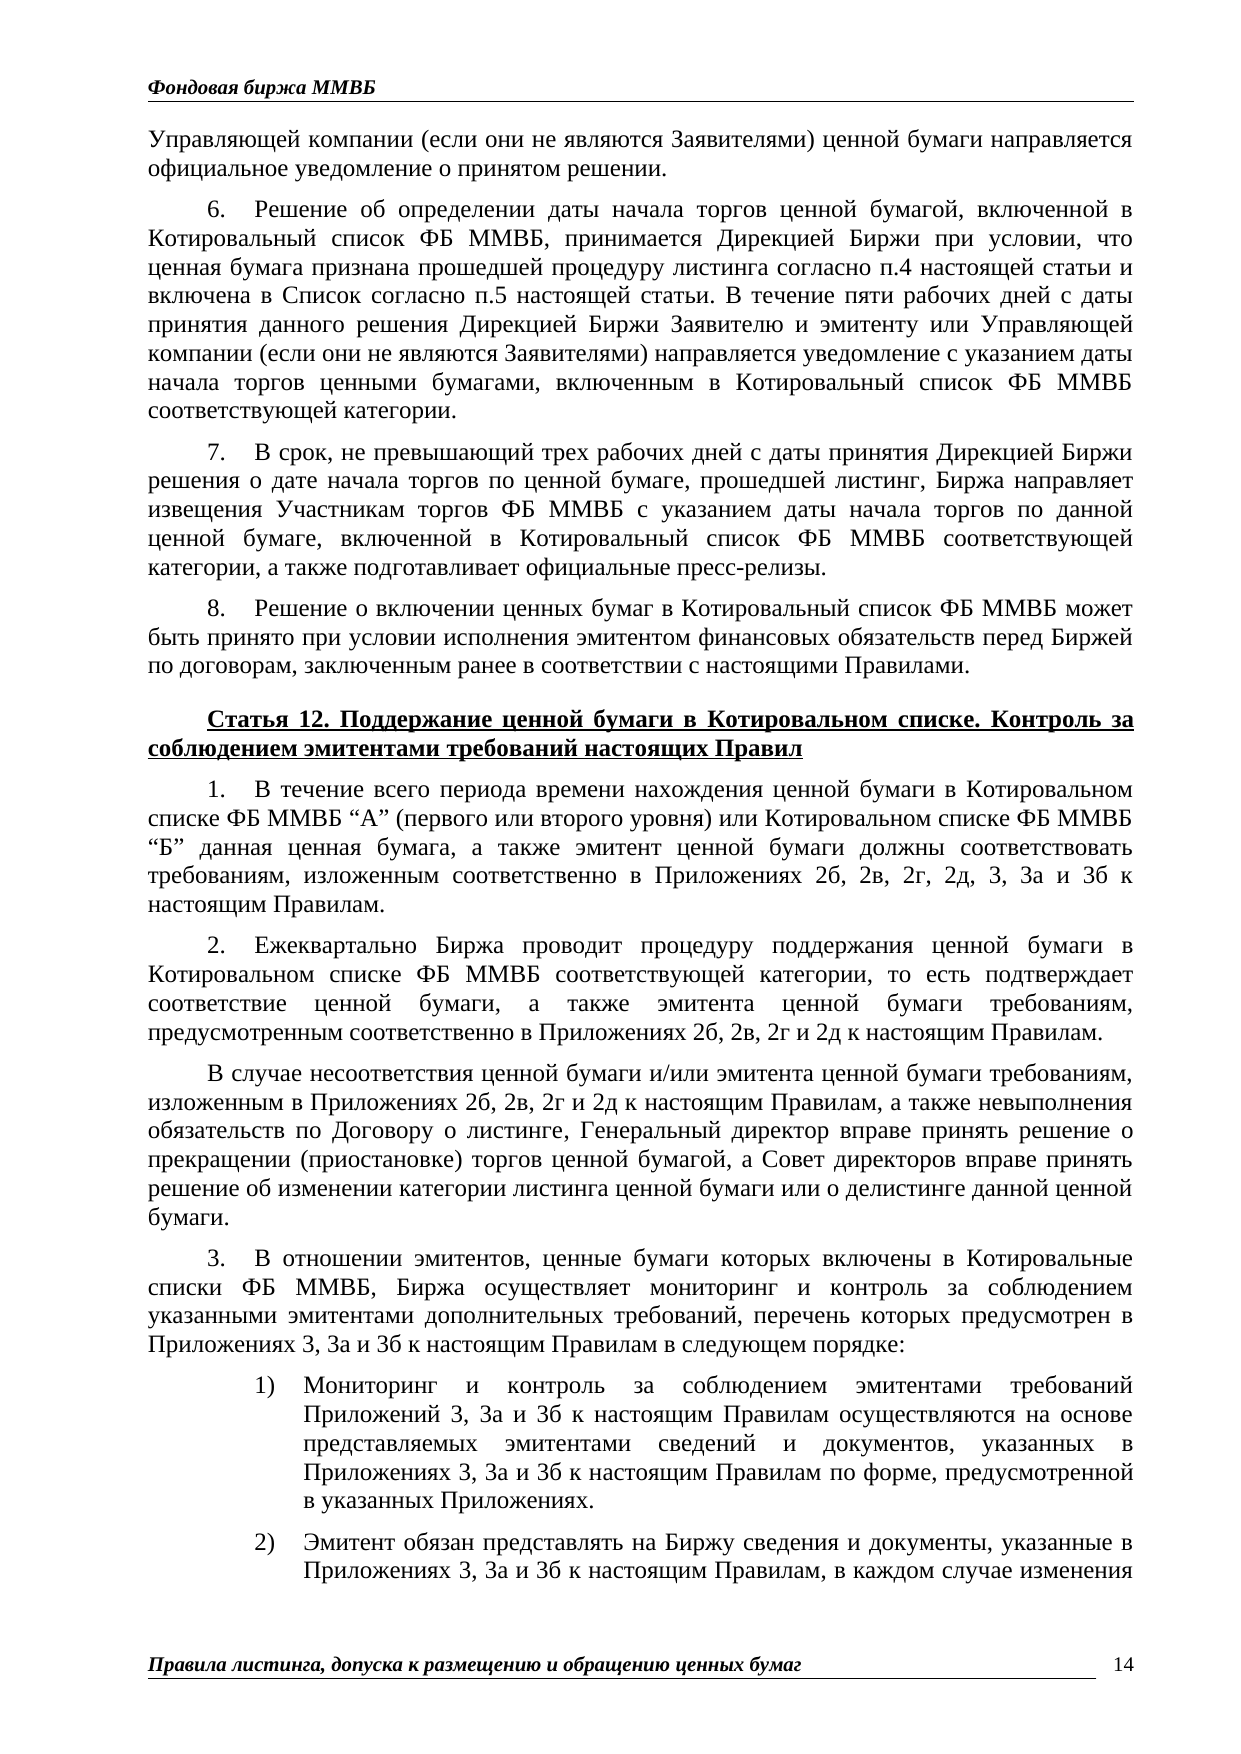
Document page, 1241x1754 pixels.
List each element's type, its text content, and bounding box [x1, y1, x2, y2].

text В случае несоответствия ценной бумаги и/или эмитента ценной бумаги требованиям, изложенным в Приложениях 2б, 2в, 2г и 2д к настоящим Правилам, а также невыполнения обязательств по Договору о листинге, Генеральный директор вправе принять решение о прекращении (приостановке) торгов ценной бумагой, а Совет директоров вправе принять решение об изменении категории листинга ценной бумаги или о делистинге данной ценной бумаги. [148, 1058, 1134, 1230]
text 2. Ежеквартально Биржа проводит процедуру поддержания ценной бумаги в Котировальном списке ФБ ММВБ соответствующей категории, то есть подтверждает соответствие ценной бумаги, а также эмитента ценной бумаги требованиям, предусмотренным соответственно в Приложениях 2б, 2в, 2г и 2д к настоящим Правилам. [148, 930, 1134, 1045]
text 1. В течение всего периода времени нахождения ценной бумаги в Котировальном списке ФБ ММВБ “А” (первого или второго уровня) или Котировальном списке ФБ ММВБ “Б” данная ценная бумага, а также эмитент ценной бумаги должны соответствовать требованиям, изложенным соответственно в Приложениях 2б, 2в, 2г, 2д, 3, 3а и 3б к настоящим Правилам. [148, 774, 1134, 918]
text 7. В срок, не превышающий трех рабочих дней с даты принятия Дирекцией Биржи решения о дате начала торгов по ценной бумаге, прошедшей листинг, Биржа направляет извещения Участникам торгов ФБ ММВБ с указанием даты начала торгов по данной ценной бумаге, включенной в Котировальный список ФБ ММВБ соответствующей категории, а также подготавливает официальные пресс-релизы. [148, 437, 1134, 580]
text 6. Решение об определении даты начала торгов ценной бумагой, включенной в Котировальный список ФБ ММВБ, принимается Дирекцией Биржи при условии, что ценная бумага признана прошедшей процедуру листинга согласно п.4 настоящей статьи и включена в Список согласно п.5 настоящей статьи. В течение пяти рабочих дней с даты принятия данного решения Дирекцией Биржи Заявителю и эмитенту или Управляющей компании (если они не являются Заявителями) направляется уведомление с указанием даты начала торгов ценными бумагами, включенным в Котировальный список ФБ ММВБ соответствующей категории. [148, 194, 1134, 424]
text 8. Решение о включении ценных бумаг в Котировальный список ФБ ММВБ может быть принято при условии исполнения эмитентом финансовых обязательств перед Биржей по договорам, заключенным ранее в соответствии с настоящими Правилами. [148, 593, 1134, 679]
subtitle Статья 12. Поддержание ценной бумаги в Котировальном списке. Контроль за соблюдением эмитентами требований настоящих Правил [148, 704, 1134, 762]
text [254, 1527, 1134, 1584]
text 3. В отношении эмитентов, ценные бумаги которых включены в Котировальные списки ФБ ММВБ, Биржа осуществляет мониторинг и контроль за соблюдением указанными эмитентами дополнительных требований, перечень которых предусмотрен в Приложениях 3, 3а и 3б к настоящим Правилам в следующем порядке: [148, 1243, 1134, 1358]
text 1) Мониторинг и контроль за соблюдением эмитентами требований Приложений 3, 3а и 3б к настоящим Правилам осуществляются на основе представляемых эмитентами сведений и документов, указанных в Приложениях 3, 3а и 3б к настоящим Правилам по форме, предусмотренной в указанных Приложениях. [254, 1370, 1134, 1514]
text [148, 124, 1134, 182]
